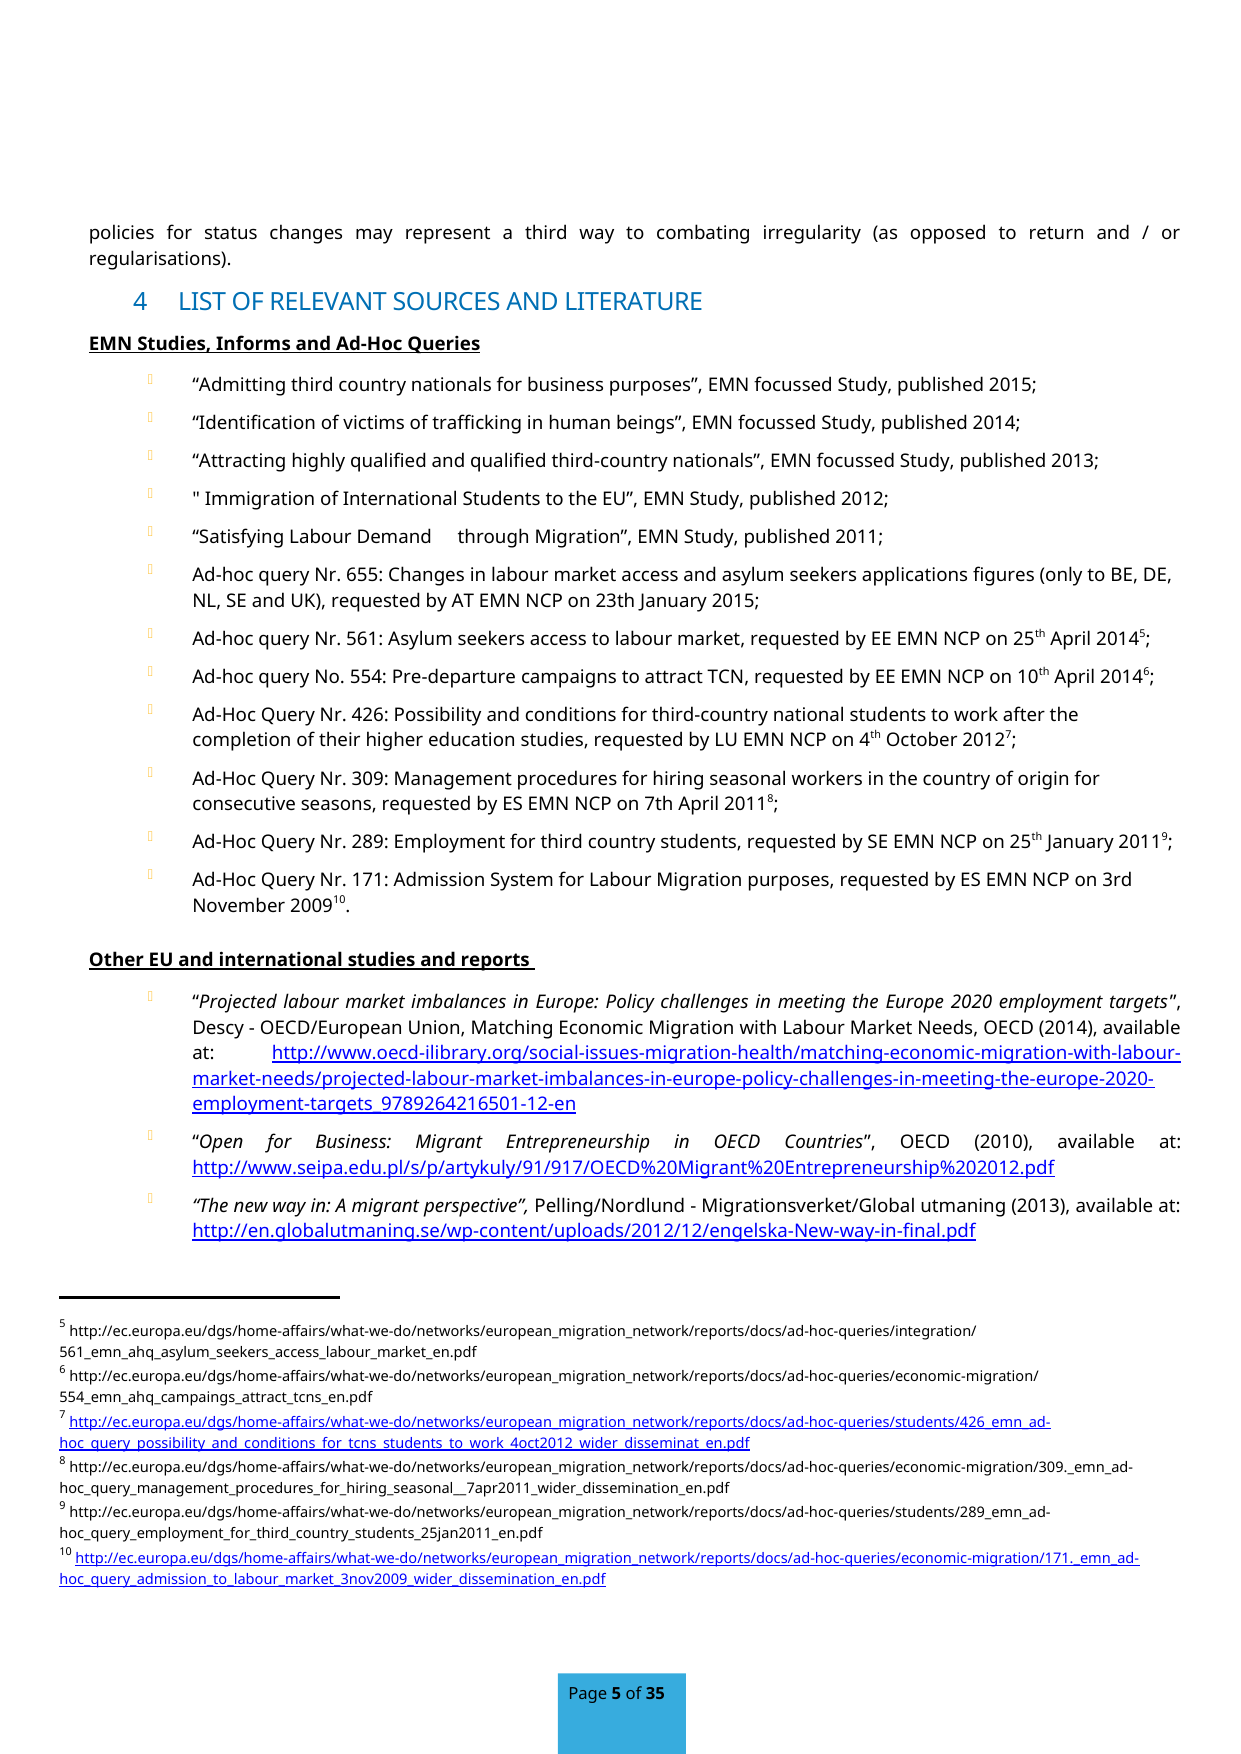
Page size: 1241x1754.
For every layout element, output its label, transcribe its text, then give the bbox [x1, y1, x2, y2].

list Ad-hoc query Nr. 561: Asylum seekers access to labour market, requested by EE EMN NCP on 25th April 2014; [148, 625, 1181, 651]
list “Satisfying Labour Demand through Migration”, EMN Study, published 2011; [148, 524, 1181, 549]
list Ad-hoc query No. 554: Pre-departure campaigns to attract TCN, requested by EE EMN NCP on 10th April 2014; [148, 663, 1181, 689]
list “Identification of victims of trafficking in human beings”, EMN focussed Study, published 2014; [148, 409, 1181, 435]
list Ad-Hoc Query Nr. 289: Employment for third country students, requested by SE EMN NCP on 25th January 2011; [148, 828, 1181, 854]
list “The new way in: A migrant perspective”, Pelling/Nordlund - Migrationsverket/Global utmaning (2013), available at: http://en.globalutmaning.se/wp-content/uploads/2012/12/engelska-New-way-in-final.pdf [148, 1192, 1181, 1243]
list Ad-hoc query Nr. 655: Changes in labour market access and asylum seekers applications figures (only to BE, DE, NL, SE and UK), requested by AT EMN NCP on 23th January 2015; [148, 562, 1181, 613]
list Ad-Hoc Query Nr. 426: Possibility and conditions for third-country national students to work after the completion of their higher education studies, requested by LU EMN NCP on 4th October 2012; [148, 701, 1181, 752]
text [88, 220, 1181, 271]
list “Open for Business: Migrant Entrepreneurship in OECD Countries”, OECD (2010), available at: http://www.seipa.edu.pl/s/p/artykuly/91/917/OECD%20Migrant%20Entrepreneurship%202012.pdf [148, 1128, 1181, 1179]
list “Attracting highly qualified and qualified third-country nationals”, EMN focussed Study, published 2013; [148, 448, 1181, 473]
list “Admitting third country nationals for business purposes”, EMN focussed Study, published 2015; [148, 372, 1181, 397]
list Ad-Hoc Query Nr. 171: Admission System for Labour Migration purposes, requested by ES EMN NCP on 3rd November 2009. [148, 866, 1181, 917]
subtitle LIST OF RELEVANT SOURCES AND LITERATURE [133, 283, 1181, 317]
text EMN Studies, Informs and Ad-Hoc Queries [89, 330, 1181, 355]
list " Immigration of International Students to the EU”, EMN Study, published 2012; [148, 486, 1181, 511]
text Other EU and international studies and reports [89, 947, 1181, 972]
list “Projected labour market imbalances in Europe: Policy challenges in meeting the Europe 2020 employment targets”, Descy - OECD/European Union, Matching Economic Migration with Labour Market Needs, OECD (2014), available at: http://www.oecd-ilibrary.org/social-issues-migration-health/matching-economic-migration-with-labour-market-needs/projected-labour-market-imbalances-in-europe-policy-challenges-in-meeting-the-europe-2020-employment-targets_9789264216501-12-en [148, 988, 1181, 1116]
list Ad-Hoc Query Nr. 309: Management procedures for hiring seasonal workers in the country of origin for consecutive seasons, requested by ES EMN NCP on 7th April 2011; [148, 765, 1181, 816]
